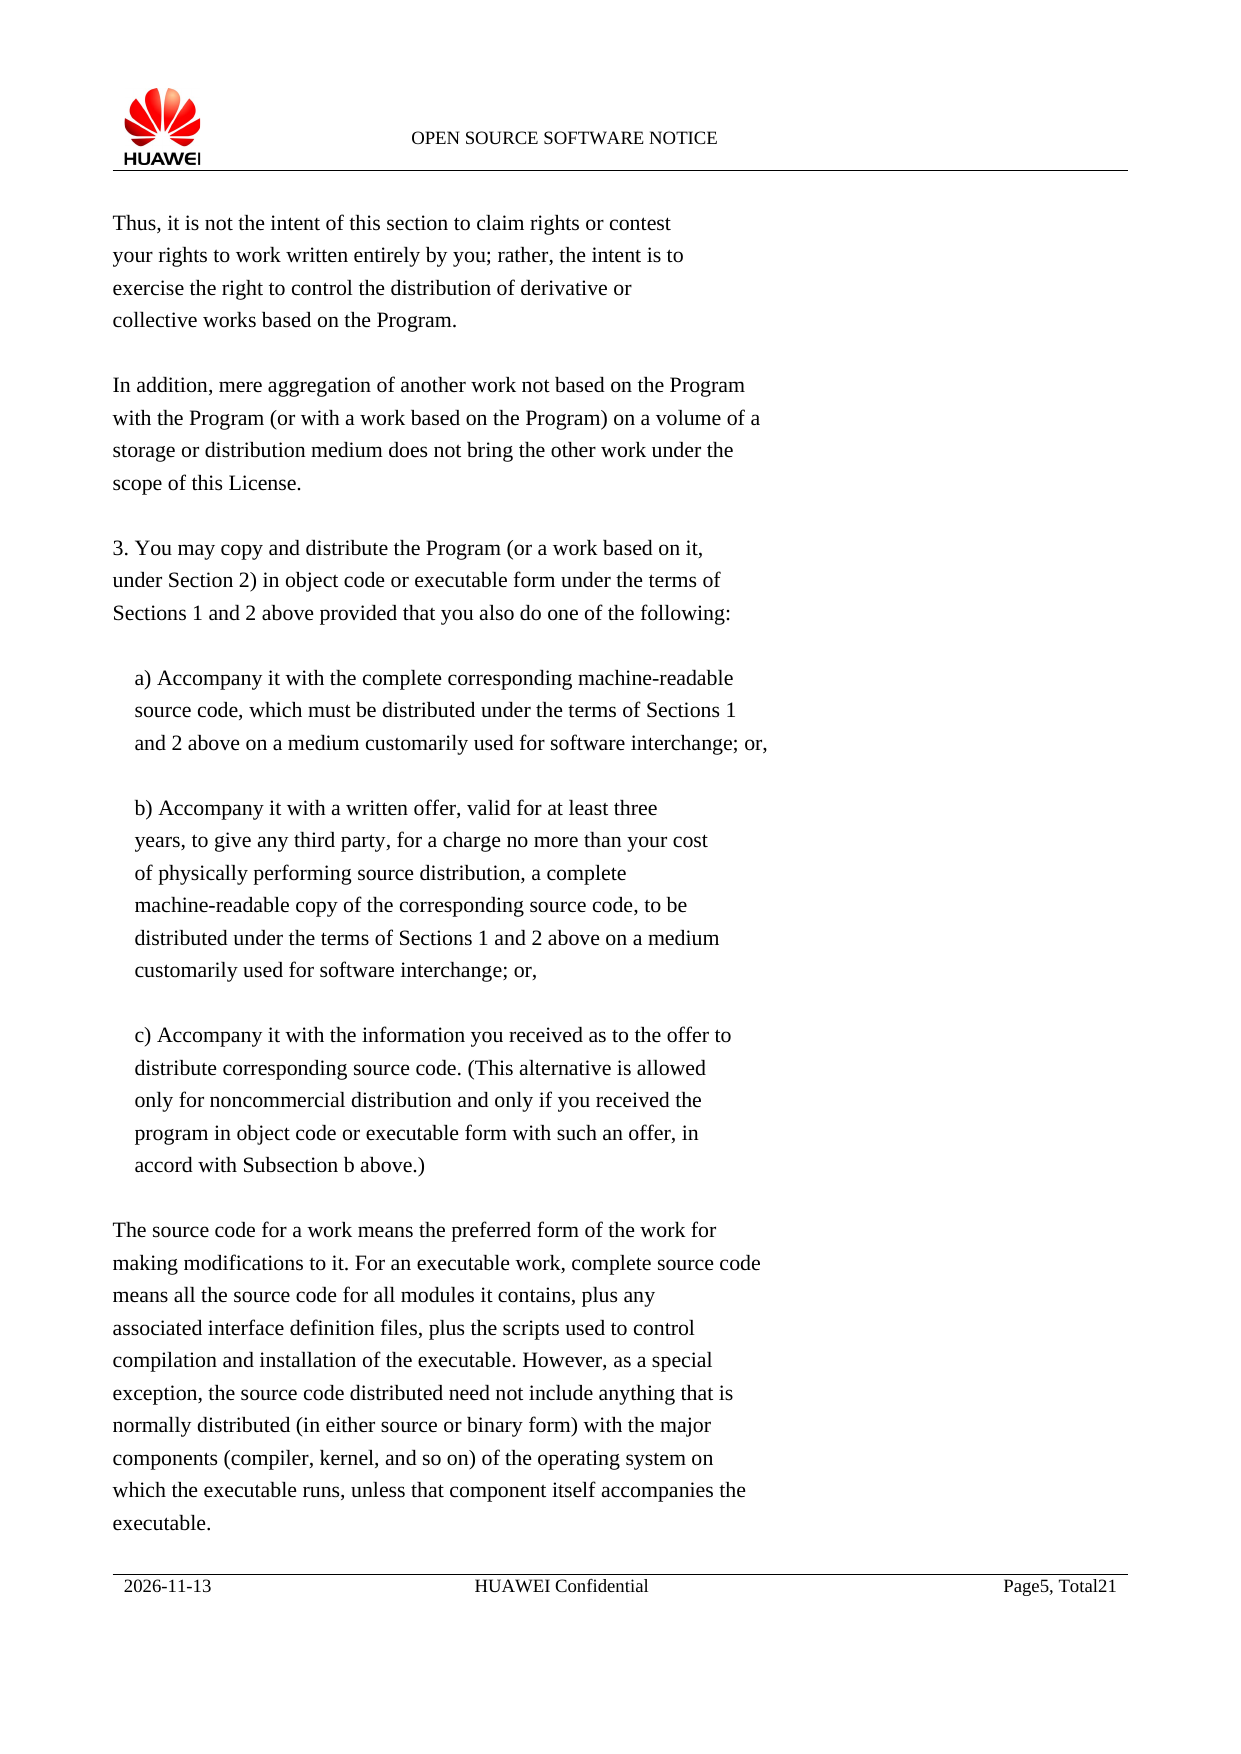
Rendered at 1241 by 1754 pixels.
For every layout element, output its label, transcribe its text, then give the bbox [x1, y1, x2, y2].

text accord with Subsection b above.) [112, 1149, 1128, 1181]
text program in object code or executable form with such an offer, in [112, 1116, 1128, 1149]
text storage or distribution medium does not bring the other work under the [112, 434, 1128, 466]
text normally distributed (in either source or binary form) with the major [112, 1409, 1128, 1441]
text only for noncommercial distribution and only if you received the [112, 1084, 1128, 1116]
text distribute corresponding source code. (This alternative is allowed [112, 1051, 1128, 1084]
text In addition, mere aggregation of another work not based on the Program [112, 369, 1128, 401]
text Thus, it is not the intent of this section to claim rights or contest [112, 206, 1128, 239]
text of physically performing source distribution, a complete [112, 856, 1128, 889]
text making modifications to it. For an executable work, complete source code [112, 1246, 1128, 1279]
text machine-readable copy of the corresponding source code, to be [112, 889, 1128, 921]
text source code, which must be distributed under the terms of Sections 1 [112, 694, 1128, 726]
text 3. You may copy and distribute the Program (or a work based on it, [112, 531, 1128, 564]
text with the Program (or with a work based on the Program) on a volume of a [112, 401, 1128, 434]
text collective works based on the Program. [112, 304, 1128, 336]
text which the executable runs, unless that component itself accompanies the [112, 1474, 1128, 1506]
text compilation and installation of the executable. However, as a special [112, 1344, 1128, 1376]
text under Section 2) in object code or executable form under the terms of [112, 564, 1128, 596]
text components (compiler, kernel, and so on) of the operating system on [112, 1441, 1128, 1474]
text c) Accompany it with the information you received as to the offer to [112, 1019, 1128, 1051]
text executable. [112, 1506, 1128, 1539]
text a) Accompany it with the complete corresponding machine-readable [112, 661, 1128, 694]
text Sections 1 and 2 above provided that you also do one of the following: [112, 596, 1128, 629]
text and 2 above on a medium customarily used for software interchange; or, [112, 726, 1128, 759]
text means all the source code for all modules it contains, plus any [112, 1279, 1128, 1311]
text scope of this License. [112, 466, 1128, 499]
text The source code for a work means the preferred form of the work for [112, 1214, 1128, 1246]
text b) Accompany it with a written offer, valid for at least three [112, 791, 1128, 824]
text distributed under the terms of Sections 1 and 2 above on a medium [112, 921, 1128, 954]
text exercise the right to control the distribution of derivative or [112, 271, 1128, 304]
text customarily used for software interchange; or, [112, 954, 1128, 986]
text years, to give any third party, for a charge no more than your cost [112, 824, 1128, 856]
text your rights to work written entirely by you; rather, the intent is to [112, 239, 1128, 271]
text associated interface definition files, plus the scripts used to control [112, 1311, 1128, 1344]
text exception, the source code distributed need not include anything that is [112, 1376, 1128, 1409]
picture [124, 88, 201, 165]
